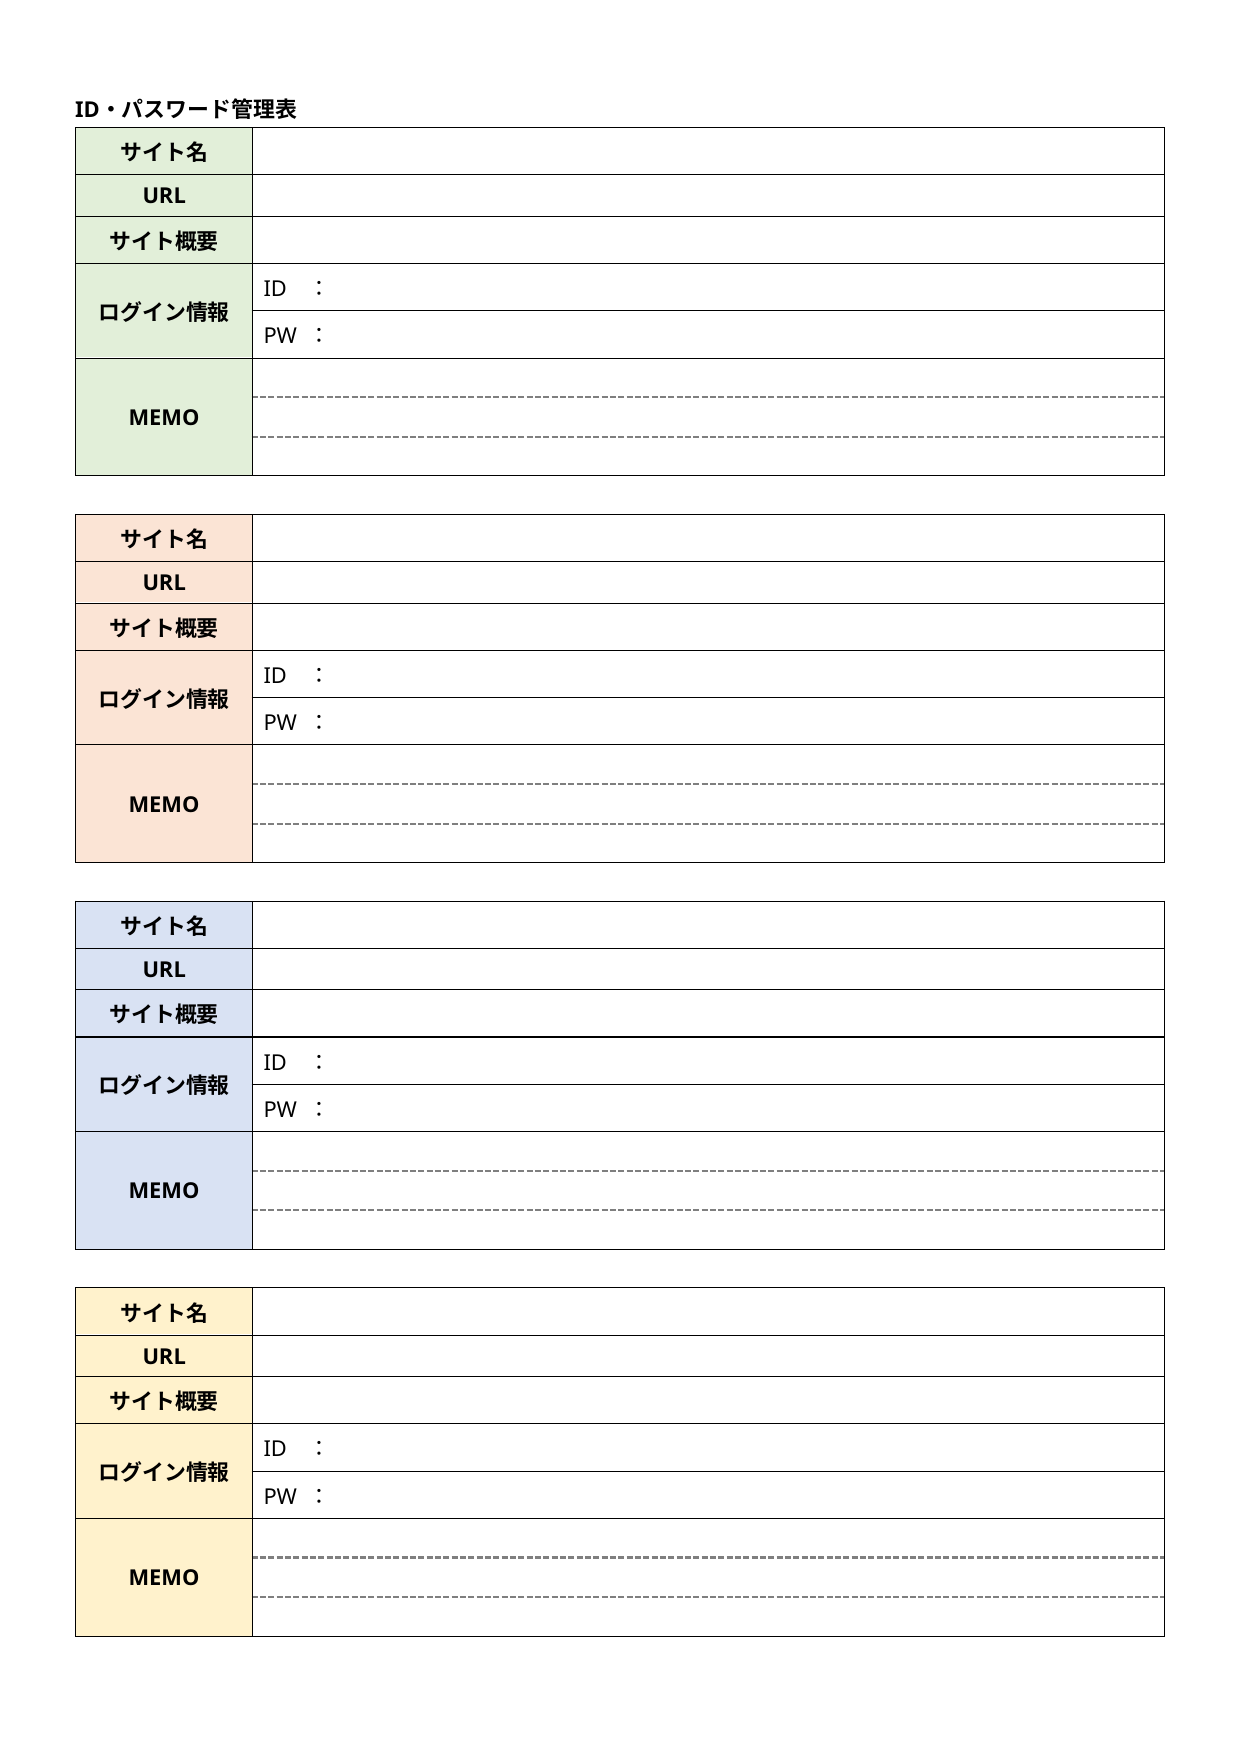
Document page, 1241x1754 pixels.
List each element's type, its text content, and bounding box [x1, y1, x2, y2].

table_cell [253, 359, 1164, 396]
table_cell [341, 1085, 1164, 1131]
table_cell MEMO [76, 1519, 252, 1636]
table_cell URL [76, 949, 252, 989]
table_cell [253, 217, 1164, 263]
table_cell [341, 311, 1164, 357]
table_header サイト名 [76, 515, 252, 561]
table_cell [341, 1472, 1164, 1518]
table_cell ID： [253, 1038, 341, 1084]
table_cell MEMO [76, 745, 252, 862]
table_cell [253, 436, 1164, 475]
table_cell [253, 604, 1164, 650]
table_cell サイト概要 [76, 1377, 252, 1423]
table_header [253, 1288, 1164, 1334]
table_cell [341, 651, 1164, 697]
table_cell [253, 823, 1164, 862]
table_cell URL [76, 1336, 252, 1376]
table_cell サイト概要 [76, 604, 252, 650]
table_cell サイト概要 [76, 217, 252, 263]
table_cell [253, 1336, 1164, 1376]
table_cell [253, 990, 1164, 1036]
table_cell [253, 175, 1164, 216]
table_cell [253, 1377, 1164, 1423]
table_cell [253, 1556, 1164, 1596]
table_cell [253, 1519, 1164, 1556]
table_cell ID： [253, 1424, 341, 1471]
table_header [253, 515, 1164, 561]
table_cell ログイン情報 [76, 1424, 252, 1518]
table_cell [253, 562, 1164, 602]
table_cell [253, 745, 1164, 783]
table_cell [253, 949, 1164, 989]
table_cell [253, 1132, 1164, 1169]
table_cell ログイン情報 [76, 651, 252, 744]
table_cell [253, 783, 1164, 822]
table_cell URL [76, 562, 252, 602]
table_cell [253, 1170, 1164, 1209]
table_header サイト名 [76, 128, 252, 174]
table_cell ログイン情報 [76, 264, 252, 357]
table_cell ログイン情報 [76, 1038, 252, 1131]
table_cell [341, 1038, 1164, 1084]
table_cell [341, 1424, 1164, 1471]
table_header [253, 902, 1164, 948]
table_cell [341, 264, 1164, 310]
table_cell PW： [253, 1085, 341, 1131]
table_cell ID： [253, 651, 341, 697]
table_cell ID： [253, 264, 341, 310]
text ID・パスワード管理表 [75, 89, 1165, 127]
table_cell MEMO [76, 1132, 252, 1249]
table_cell サイト概要 [76, 990, 252, 1036]
table_cell [253, 1596, 1164, 1636]
table_cell [341, 698, 1164, 744]
table_header サイト名 [76, 1288, 252, 1334]
table_header サイト名 [76, 902, 252, 948]
table_cell URL [76, 175, 252, 216]
table_cell PW： [253, 1472, 341, 1518]
table_cell PW： [253, 698, 341, 744]
table_cell PW： [253, 311, 341, 357]
table_cell MEMO [76, 359, 252, 475]
table_cell [253, 396, 1164, 436]
table_cell [253, 1209, 1164, 1249]
table_header [253, 128, 1164, 174]
